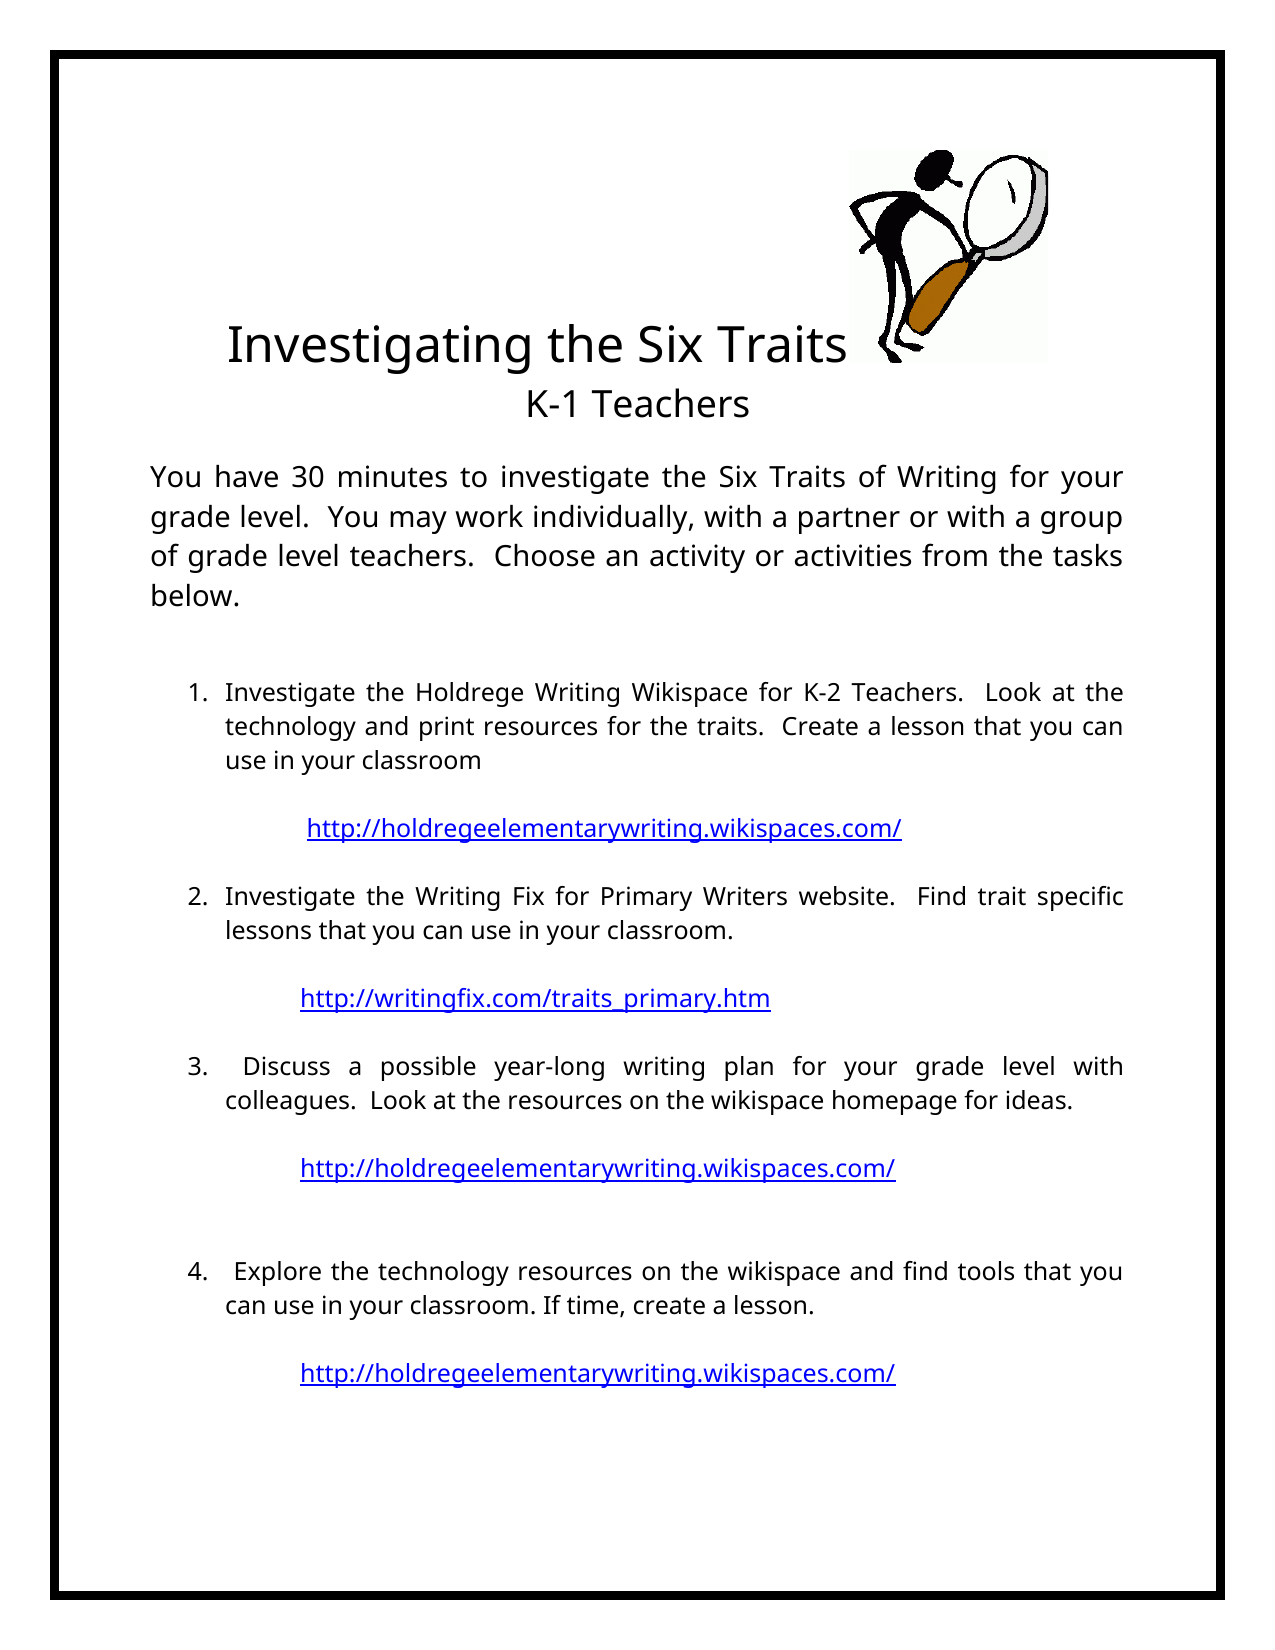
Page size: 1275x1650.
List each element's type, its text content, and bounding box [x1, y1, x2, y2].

list http://holdregeelementarywriting.wikispaces.com/ [225, 1356, 1125, 1389]
text http://holdregeelementarywriting.wikispaces.com/ [300, 1151, 1125, 1185]
list http://holdregeelementarywriting.wikispaces.com/ [225, 811, 1125, 844]
text Investigating the Six Traits [150, 150, 1125, 377]
list Discuss a possible year-long writing plan for your grade level with colleagues. Look at the resources on the wikispace homepage for ideas. [187, 1049, 1125, 1117]
list Investigate the Writing Fix for Primary Writers website. Find trait specific lessons that you can use in your classroom. [187, 879, 1125, 947]
text K-1 Teachers [150, 377, 1125, 428]
list Explore the technology resources on the wikispace and find tools that you can use in your classroom. If time, create a lesson. [187, 1253, 1125, 1321]
text http://writingfix.com/traits_primary.htm [262, 981, 1125, 1015]
list Investigate the Holdrege Writing Wikispace for K-2 Teachers. Look at the technology and print resources for the traits. Create a lesson that you can use in your classroom [187, 674, 1125, 776]
text You have 30 minutes to investigate the Six Traits of Writing for your grade level. You may work individually, with a partner or with a group of grade level teachers. Choose an activity or activities from the tasks below. [150, 456, 1125, 615]
picture [849, 150, 1049, 363]
